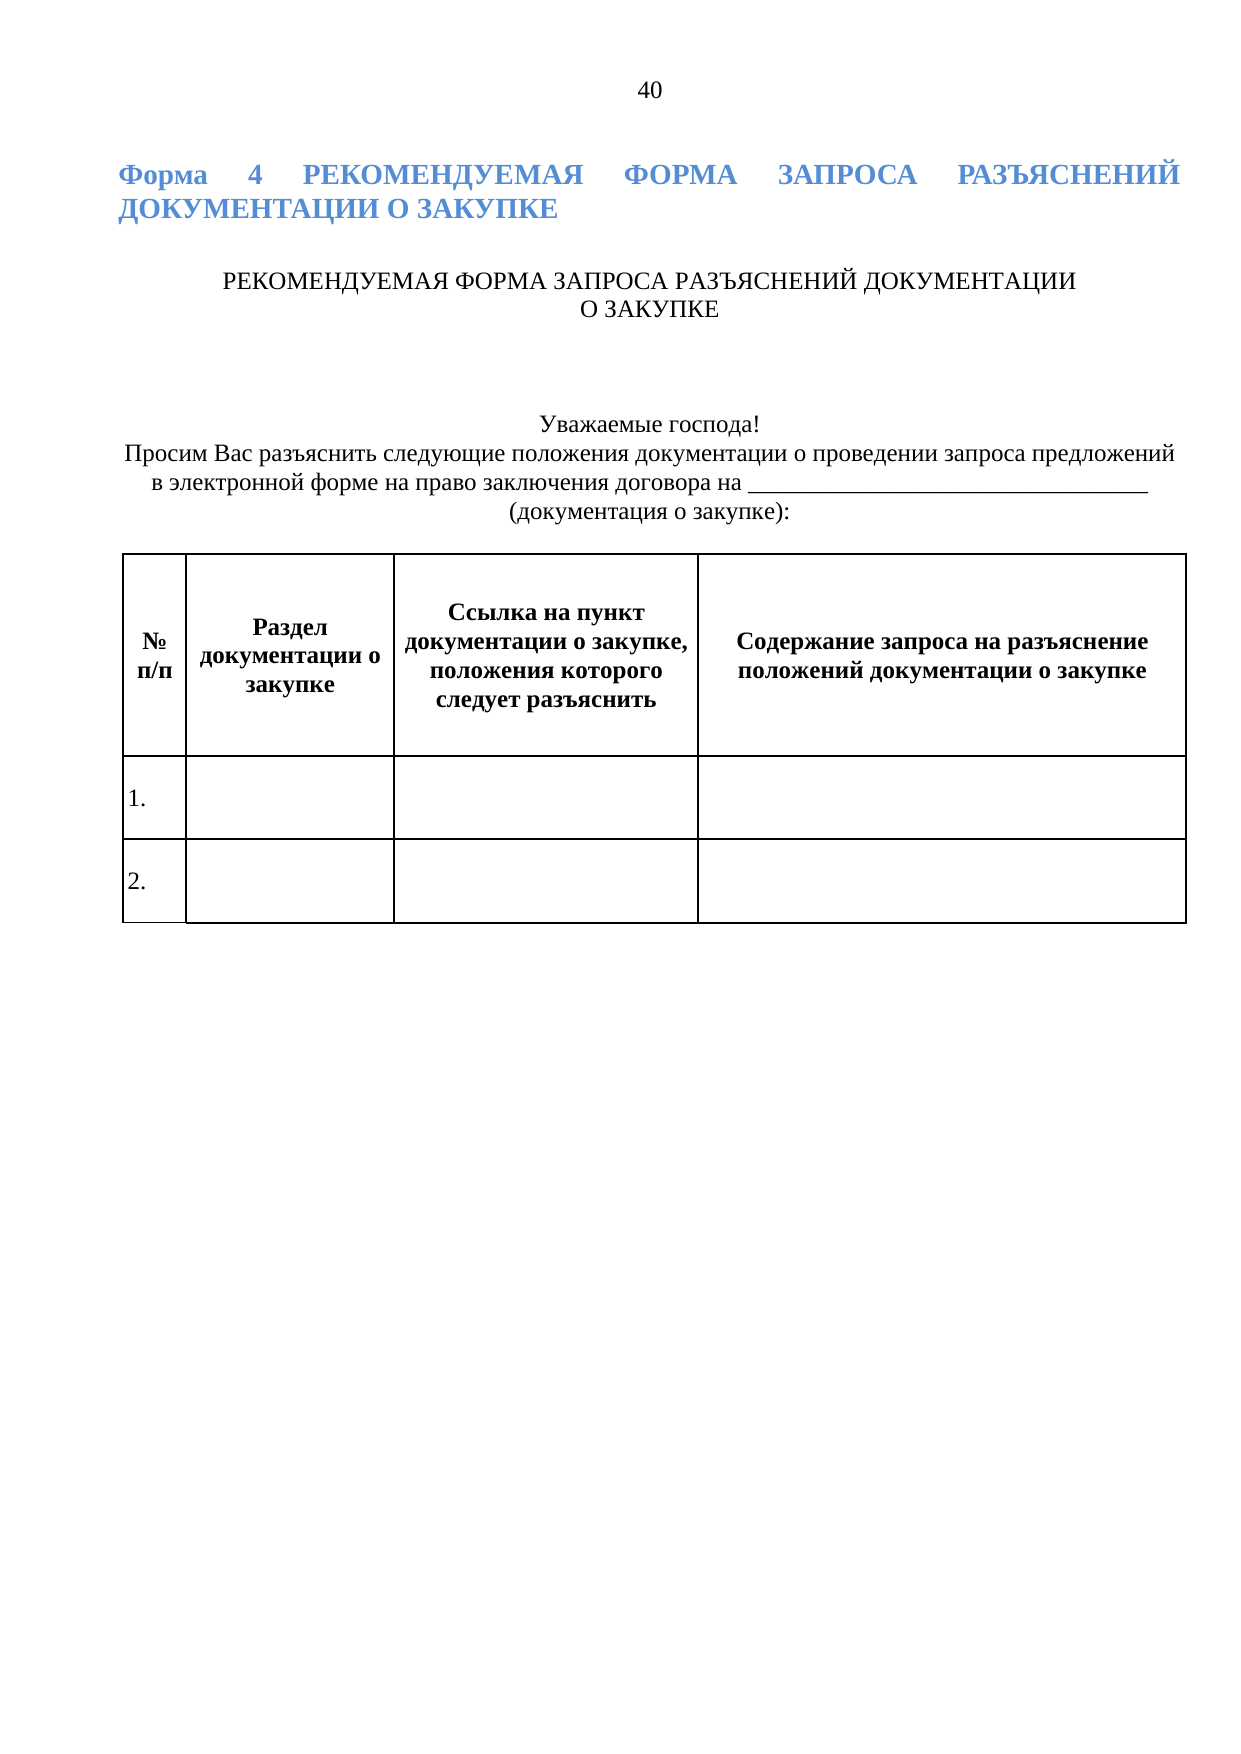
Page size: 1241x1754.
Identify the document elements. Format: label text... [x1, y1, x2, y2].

table_header Содержание запроса на разъяснение положений документации о закупке [699, 555, 1185, 755]
table_header Раздел документации о закупке [187, 555, 393, 755]
table_cell 2. [124, 840, 185, 922]
subtitle Форма 4 РЕКОМЕНДУЕМАЯ ФОРМА ЗАПРОСА РАЗЪЯСНЕНИЙ ДОКУМЕНТАЦИИ О ЗАКУПКЕ [118, 157, 1181, 224]
table_cell [187, 757, 393, 838]
table_cell [187, 840, 393, 922]
table_cell [395, 757, 697, 838]
text О ЗАКУПКЕ [118, 294, 1181, 323]
text РЕКОМЕНДУЕМАЯ ФОРМА ЗАПРОСА РАЗЪЯСНЕНИЙ ДОКУМЕНТАЦИИ [118, 266, 1181, 294]
table_header Ссылка на пункт документации о закупке, положения которого следует разъяснить [395, 555, 697, 755]
table_cell [699, 757, 1185, 838]
table_cell [395, 840, 697, 922]
table_cell 1. [124, 757, 185, 838]
table_cell [699, 840, 1185, 922]
text Просим Вас разъяснить следующие положения документации о проведении запроса предложений в электронной форме на право заключения договора на ________________________________ (документация о закупке): [118, 438, 1181, 524]
table_header № п/п [124, 555, 185, 755]
text Уважаемые господа! [118, 409, 1181, 438]
